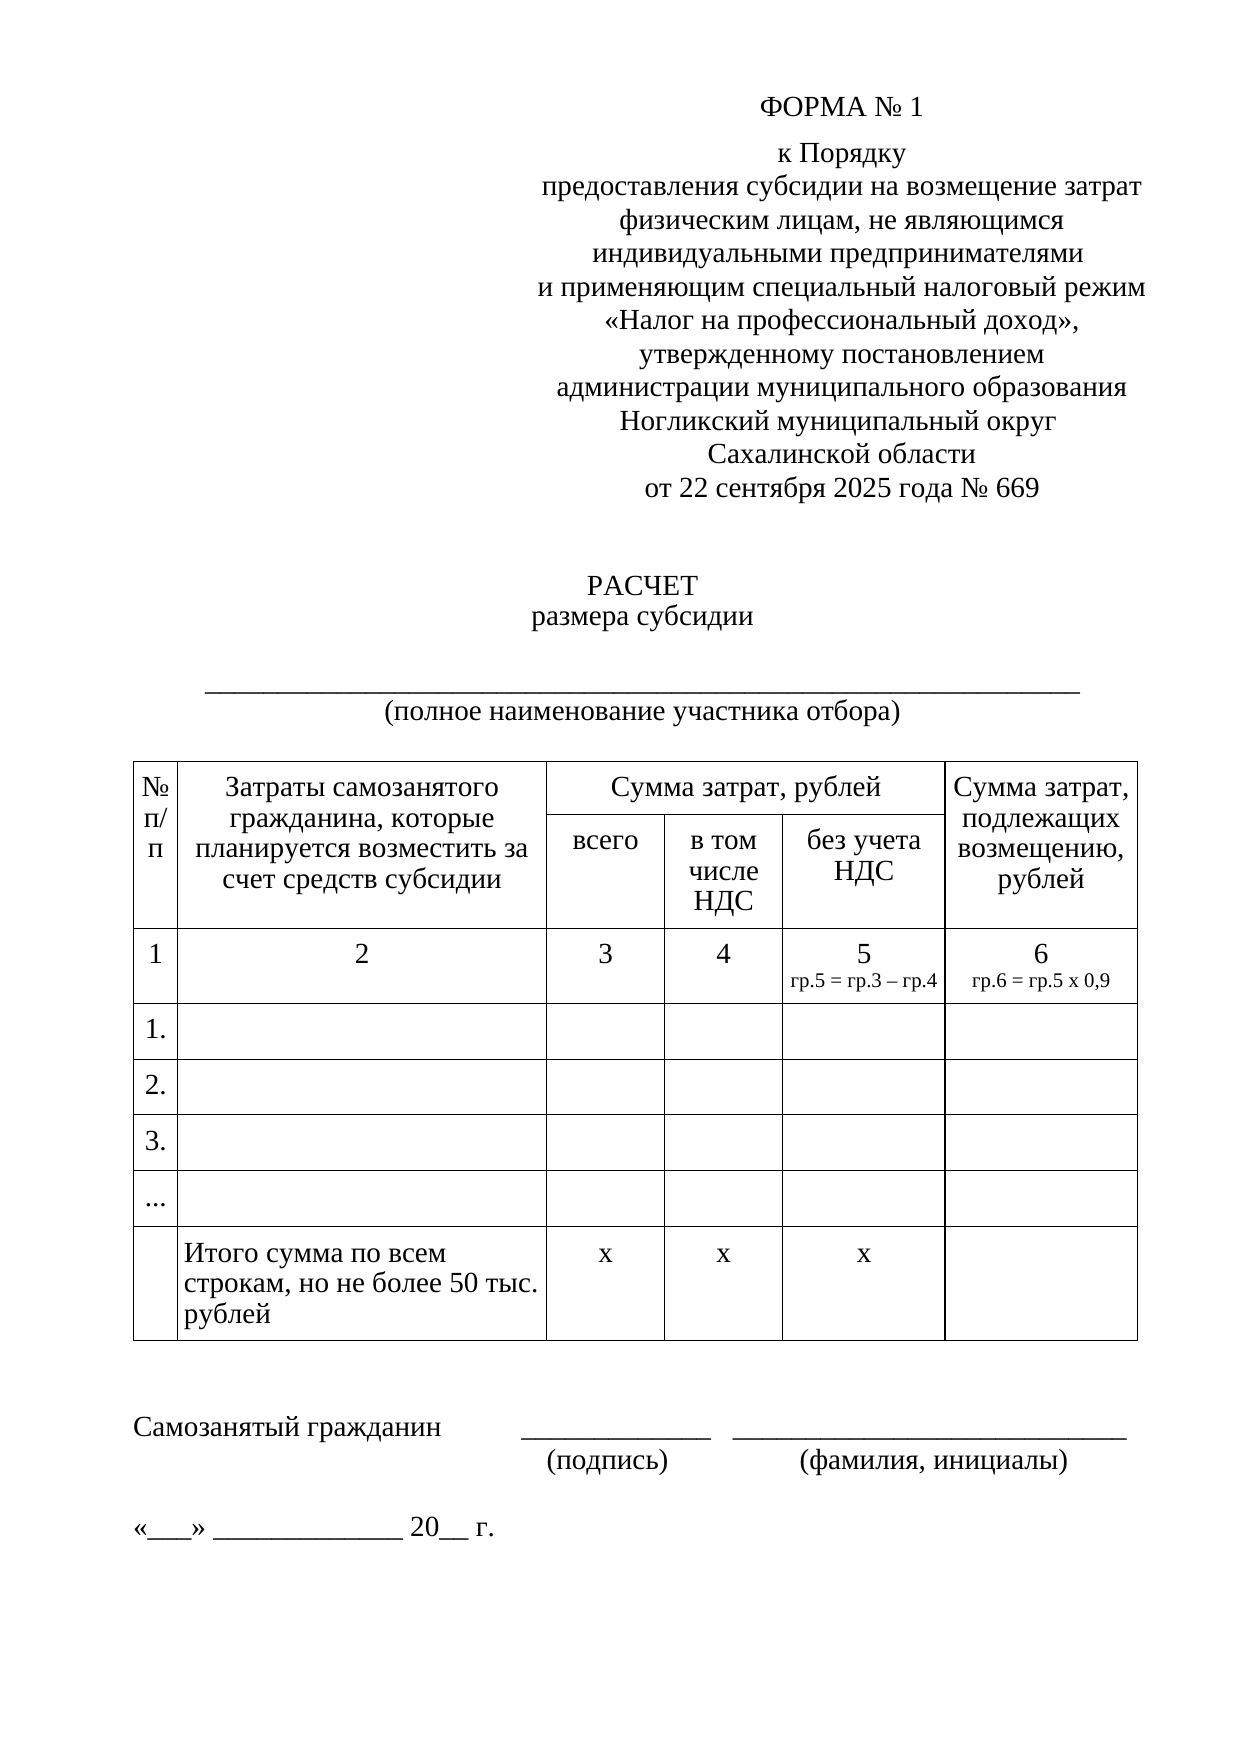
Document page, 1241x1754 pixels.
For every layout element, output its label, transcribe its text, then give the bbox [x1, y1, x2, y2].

table_cell 2. [134, 1060, 177, 1114]
table_cell в том числе НДС [665, 815, 782, 928]
table_cell x [547, 1227, 664, 1340]
table_header Сумма затрат, рублей [547, 762, 944, 813]
table_cell всего [547, 815, 664, 928]
table_cell 5 гр.5 = гр.3 – гр.4 [783, 929, 944, 1002]
table_cell [783, 1171, 944, 1226]
table_cell [783, 1004, 944, 1058]
text «___» _____________ 20__ г. [133, 1509, 1152, 1543]
table_cell [547, 1115, 664, 1170]
text Ногликский муниципальный округ Сахалинской области [532, 403, 1152, 470]
table_cell 6 гр.6 = гр.5 x 0,9 [946, 929, 1137, 1002]
table_cell [665, 1171, 782, 1226]
table_cell 3 [547, 929, 664, 1002]
table_cell 3. [134, 1115, 177, 1170]
table_cell [946, 1227, 1137, 1340]
table_cell [946, 1060, 1137, 1114]
table_cell 4 [665, 929, 782, 1002]
table_cell [946, 1171, 1137, 1226]
table_cell ... [134, 1171, 177, 1226]
table_cell [665, 1060, 782, 1114]
table_cell без учета НДС [783, 815, 944, 928]
table_header Затраты самозанятого гражданина, которые планируется возместить за счет средств субсидии [178, 762, 546, 928]
text администрации муниципального образования [532, 369, 1152, 403]
table_cell 2 [178, 929, 546, 1002]
text от № [532, 470, 1152, 504]
text ФОРМА № 1 [532, 89, 1152, 122]
table_cell x [665, 1227, 782, 1340]
table_cell [946, 1004, 1137, 1058]
text (полное наименование участника отбора) [133, 696, 1152, 727]
table_cell [946, 1115, 1137, 1170]
table_cell 1. [134, 1004, 177, 1058]
table_cell [547, 1004, 664, 1058]
text предоставления субсидии на возмещение затрат физическим лицам, не являющимся индивидуальными предпринимателями и применяющим специальный налоговый режим «Налог на профессиональный доход», [532, 168, 1152, 336]
table_cell [178, 1171, 546, 1226]
table_cell [178, 1115, 546, 1170]
table_cell [134, 1227, 177, 1340]
table_cell Итого сумма по всем строкам, но не более 50 тыс. рублей [178, 1227, 546, 1340]
table_cell [783, 1115, 944, 1170]
text РАСЧЕТ [133, 571, 1152, 601]
table_cell [665, 1004, 782, 1058]
table_cell x [783, 1227, 944, 1340]
table_cell [783, 1060, 944, 1114]
table_cell 1 [134, 929, 177, 1002]
table_cell [547, 1171, 664, 1226]
table_cell [547, 1060, 664, 1114]
table_header № п/п [134, 762, 177, 928]
text ____________________________________________________________ [133, 666, 1152, 696]
text размера субсидии [133, 601, 1152, 632]
text к Порядку [532, 135, 1152, 168]
table_cell [178, 1004, 546, 1058]
table_cell [665, 1115, 782, 1170]
table_cell [178, 1060, 546, 1114]
text (подпись) (фамилия, инициалы) [546, 1442, 1152, 1476]
text Самозанятый гражданин _____________ ___________________________ [133, 1409, 1152, 1442]
table_header Сумма затрат, подлежащих возмещению, рублей [946, 762, 1137, 928]
text утвержденному постановлением [532, 336, 1152, 369]
